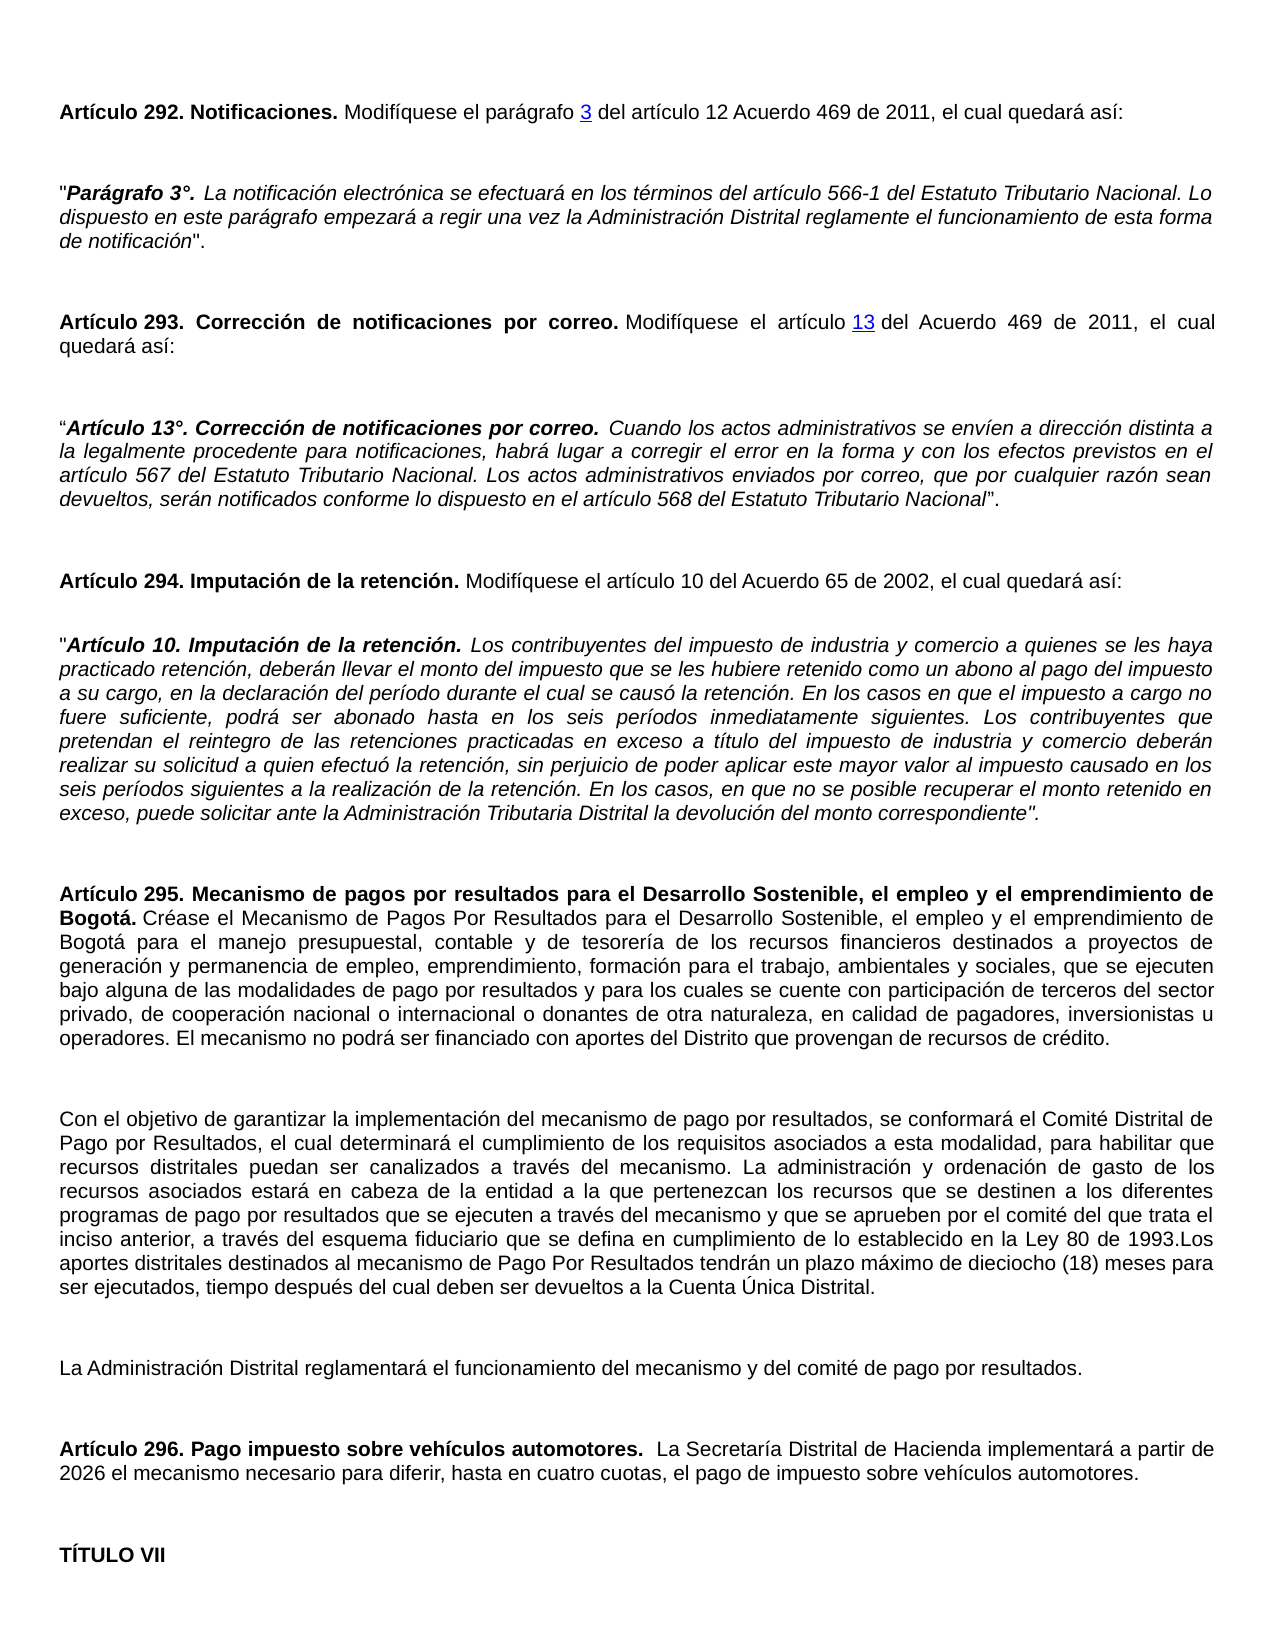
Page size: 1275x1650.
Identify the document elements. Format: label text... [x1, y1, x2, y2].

text "Artículo 10. Imputación de la retención. Los contribuyentes del impuesto de industria y comercio a quienes se les haya practicado retención, deberán llevar el monto del impuesto que se les hubiere retenido como un abono al pago del impuesto a su cargo, en la declaración del período durante el cual se causó la retención. En los casos en que el impuesto a cargo no fuere suficiente, podrá ser abonado hasta en los seis períodos inmediatamente siguientes. Los contribuyentes que pretendan el reintegro de las retenciones practicadas en exceso a título del impuesto de industria y comercio deberán realizar su solicitud a quien efectuó la retención, sin perjuicio de poder aplicar este mayor valor al impuesto causado en los seis períodos siguientes a la realización de la retención. En los casos, en que no se posible recuperar el monto retenido en exceso, puede solicitar ante la Administración Tributaria Distrital la devolución del monto correspondiente". [59, 609, 1216, 825]
text Artículo 292. Notificaciones. Modifíquese el parágrafo 3 del artículo 12 Acuerdo 469 de 2011, el cual quedará así: [59, 100, 1216, 124]
text Artículo 296. Pago impuesto sobre vehículos automotores. La Secretaría Distrital de Hacienda implementará a partir de 2026 el mecanismo necesario para diferir, hasta en cuatro cuotas, el pago de impuesto sobre vehículos automotores. [59, 1437, 1216, 1485]
text “Artículo 13°. Corrección de notificaciones por correo. Cuando los actos administrativos se envíen a dirección distinta a la legalmente procedente para notificaciones, habrá lugar a corregir el error en la forma y con los efectos previstos en el artículo 567 del Estatuto Tributario Nacional. Los actos administrativos enviados por correo, que por cualquier razón sean devueltos, serán notificados conforme lo dispuesto en el artículo 568 del Estatuto Tributario Nacional”. [59, 415, 1216, 511]
text Con el objetivo de garantizar la implementación del mecanismo de pago por resultados, se conformará el Comité Distrital de Pago por Resultados, el cual determinará el cumplimiento de los requisitos asociados a esta modalidad, para habilitar que recursos distritales puedan ser canalizados a través del mecanismo. La administración y ordenación de gasto de los recursos asociados estará en cabeza de la entidad a la que pertenezcan los recursos que se destinen a los diferentes programas de pago por resultados que se ejecuten a través del mecanismo y que se aprueben por el comité del que trata el inciso anterior, a través del esquema fiduciario que se defina en cumplimiento de lo establecido en la Ley 80 de 1993.Los aportes distritales destinados al mecanismo de Pago Por Resultados tendrán un plazo máximo de dieciocho (18) meses para ser ejecutados, tiempo después del cual deben ser devueltos a la Cuenta Única Distrital. [59, 1107, 1216, 1299]
text TÍTULO VII [59, 1542, 1216, 1566]
text Artículo 294. Imputación de la retención. Modifíquese el artículo 10 del Acuerdo 65 de 2002, el cual quedará así: [59, 568, 1216, 592]
text "Parágrafo 3°. La notificación electrónica se efectuará en los términos del artículo 566-1 del Estatuto Tributario Nacional. Lo dispuesto en este parágrafo empezará a regir una vez la Administración Distrital reglamente el funcionamiento de esta forma de notificación". [59, 181, 1216, 253]
text La Administración Distrital reglamentará el funcionamiento del mecanismo y del comité de pago por resultados. [59, 1356, 1216, 1380]
text Artículo 293. Corrección de notificaciones por correo. Modifíquese el artículo 13 del Acuerdo 469 de 2011, el cual quedará así: [59, 310, 1216, 358]
text Artículo 295. Mecanismo de pagos por resultados para el Desarrollo Sostenible, el empleo y el emprendimiento de Bogotá. Créase el Mecanismo de Pagos Por Resultados para el Desarrollo Sostenible, el empleo y el emprendimiento de Bogotá para el manejo presupuestal, contable y de tesorería de los recursos financieros destinados a proyectos de generación y permanencia de empleo, emprendimiento, formación para el trabajo, ambientales y sociales, que se ejecuten bajo alguna de las modalidades de pago por resultados y para los cuales se cuente con participación de terceros del sector privado, de cooperación nacional o internacional o donantes de otra naturaleza, en calidad de pagadores, inversionistas u operadores. El mecanismo no podrá ser financiado con aportes del Distrito que provengan de recursos de crédito. [59, 882, 1216, 1050]
